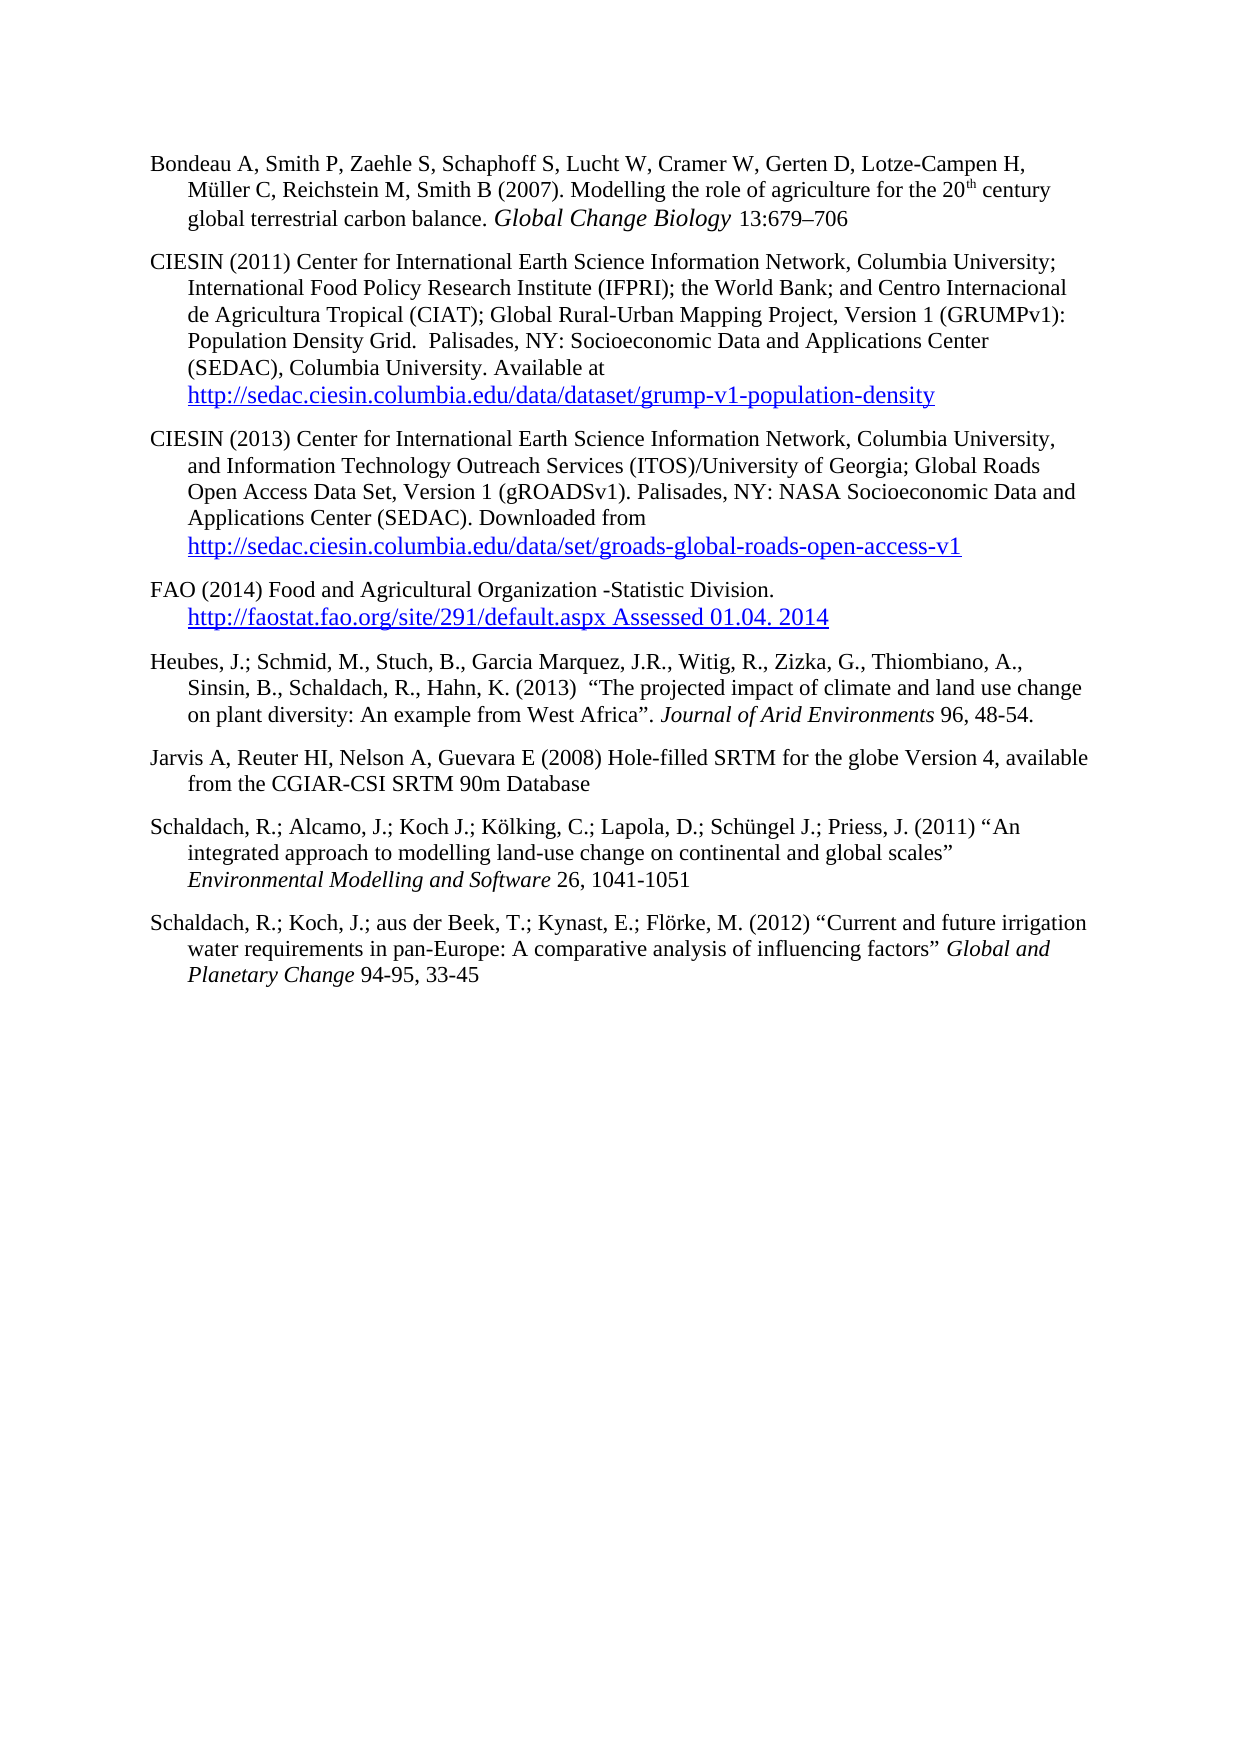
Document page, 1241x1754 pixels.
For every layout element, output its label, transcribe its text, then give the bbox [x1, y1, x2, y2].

text CIESIN (2013) Center for International Earth Science Information Network, Columbia University, and Information Technology Outreach Services (ITOS)/University of Georgia; Global Roads Open Access Data Set, Version 1 (gROADSv1). Palisades, NY: NASA Socioeconomic Data and Applications Center (SEDAC). Downloaded from http://sedac.ciesin.columbia.edu/data/set/groads-global-roads-open-access-v1 [150, 425, 1090, 559]
text Jarvis A, Reuter HI, Nelson A, Guevara E (2008) Hole-filled SRTM for the globe Version 4, available from the CGIAR-CSI SRTM 90m Database [150, 744, 1090, 796]
text Heubes, J.; Schmid, M., Stuch, B., Garcia Marquez, J.R., Witig, R., Zizka, G., Thiombiano, A., Sinsin, B., Schaldach, R., Hahn, K. (2013) “The projected impact of climate and land use change on plant diversity: An example from West Africa”. Journal of Arid Environments 96, 48-54. [150, 648, 1090, 727]
text Schaldach, R.; Koch, J.; aus der Beek, T.; Kynast, E.; Flörke, M. (2012) “Current and future irrigation water requirements in pan-Europe: A comparative analysis of influencing factors” Global and Planetary Change 94-95, 33-45 [150, 909, 1090, 988]
text CIESIN (2011) Center for International Earth Science Information Network, Columbia University; International Food Policy Research Institute (IFPRI); the World Bank; and Centro Internacional de Agricultura Tropical (CIAT); Global Rural-Urban Mapping Project, Version 1 (GRUMPv1): Population Density Grid. Palisades, NY: Socioeconomic Data and Applications Center (SEDAC), Columbia University. Available at http://sedac.ciesin.columbia.edu/data/dataset/grump-v1-population-density [150, 248, 1090, 409]
text Schaldach, R.; Alcamo, J.; Koch J.; Kölking, C.; Lapola, D.; Schüngel J.; Priess, J. (2011) “An integrated approach to modelling land-use change on continental and global scales” Environmental Modelling and Software 26, 1041-1051 [150, 813, 1090, 892]
text Bondeau A, Smith P, Zaehle S, Schaphoff S, Lucht W, Cramer W, Gerten D, Lotze-Campen H, Müller C, Reichstein M, Smith B (2007). Modelling the role of agriculture for the 20th century global terrestrial carbon balance. Global Change Biology 13:679–706 [150, 150, 1090, 231]
text FAO (2014) Food and Agricultural Organization -Statistic Division. http://faostat.fao.org/site/291/default.aspx Assessed 01.04. 2014 [150, 576, 1090, 631]
